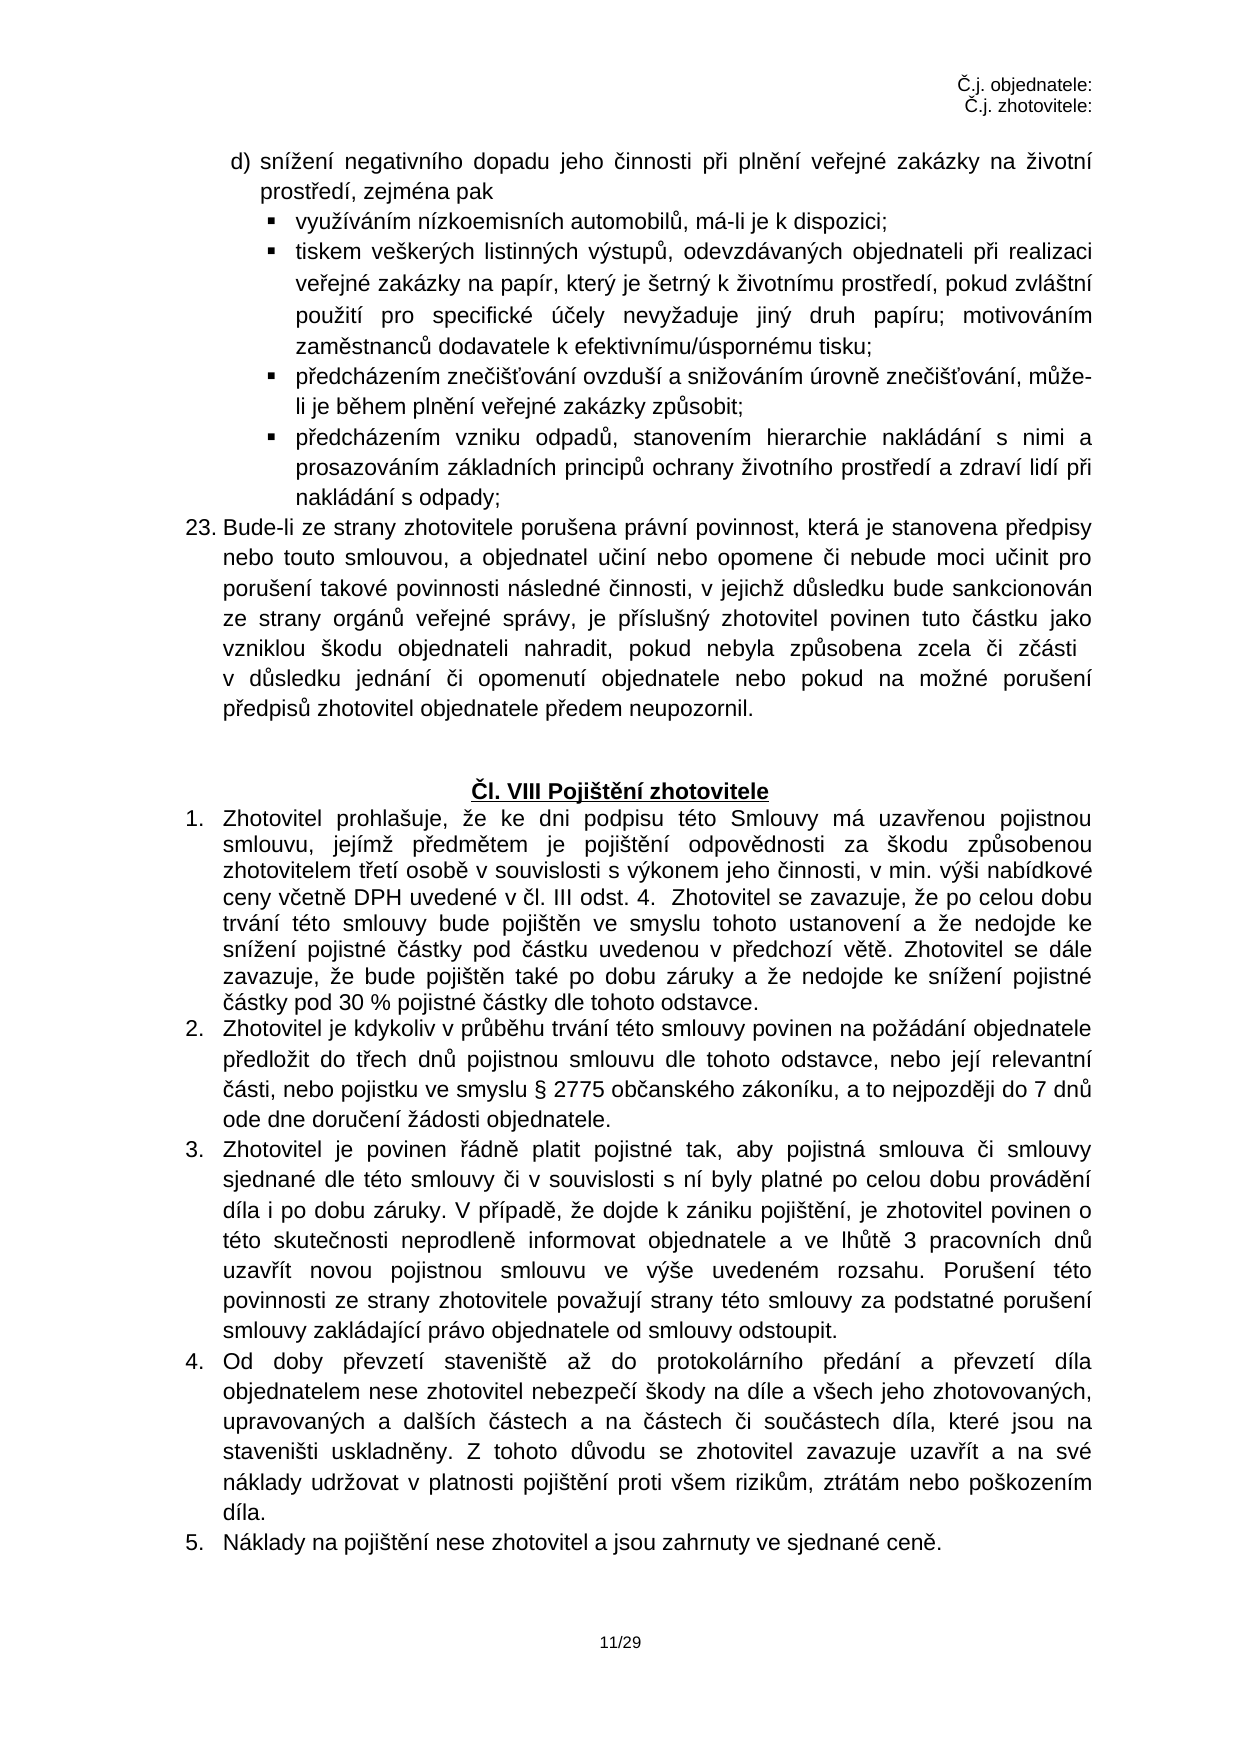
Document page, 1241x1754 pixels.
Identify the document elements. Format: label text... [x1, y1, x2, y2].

list Náklady na pojištění nese zhotovitel a jsou zahrnuty ve sjednané ceně. [185, 1529, 1093, 1555]
list Od doby převzetí staveniště až do protokolárního předání a převzetí díla objednatelem nese zhotovitel nebezpečí škody na díle a všech jeho zhotovovaných, upravovaných a dalších částech a na částech či součástech díla, které jsou na staveništi uskladněny. Z tohoto důvodu se zhotovitel zavazuje uzavřít a na své náklady udržovat v platnosti pojištění proti všem rizikům, ztrátám nebo poškozením díla. [185, 1348, 1093, 1525]
list tiskem veškerých listinných výstupů, odevzdávaných objednateli při realizaci veřejné zakázky na papír, který je šetrný k životnímu prostředí, pokud zvláštní použití pro specifické účely nevyžaduje jiný druh papíru; motivováním zaměstnanců dodavatele k efektivnímu/úspornému tisku; [266, 238, 1093, 359]
text Čl. VIII Pojištění zhotovitele [148, 778, 1093, 804]
list využíváním nízkoemisních automobilů, má-li je k dispozici; [266, 208, 1093, 234]
list Zhotovitel je povinen řádně platit pojistné tak, aby pojistná smlouva či smlouvy sjednané dle této smlouvy či v souvislosti s ní byly platné po celou dobu provádění díla i po dobu záruky. V případě, že dojde k zániku pojištění, je zhotovitel povinen o této skutečnosti neprodleně informovat objednatele a ve lhůtě 3 pracovních dnů uzavřít novou pojistnou smlouvu ve výše uvedeném rozsahu. Porušení této povinnosti ze strany zhotovitele považují strany této smlouvy za podstatné porušení smlouvy zakládající právo objednatele od smlouvy odstoupit. [185, 1136, 1093, 1344]
list předcházením znečišťování ovzduší a snižováním úrovně znečišťování, může-li je během plnění veřejné zakázky způsobit; [266, 363, 1093, 419]
list Bude-li ze strany zhotovitele porušena právní povinnost, která je stanovena předpisy nebo touto smlouvou, a objednatel učiní nebo opomene či nebude moci učinit pro porušení takové povinnosti následné činnosti, v jejichž důsledku bude sankcionován ze strany orgánů veřejné správy, je příslušný zhotovitel povinen tuto částku jako vzniklou škodu objednateli nahradit, pokud nebyla způsobena zcela či zčásti v důsledku jednání či opomenutí objednatele nebo pokud na možné porušení předpisů zhotovitel objednatele předem neupozornil. [185, 514, 1093, 722]
list Zhotovitel prohlašuje, že ke dni podpisu této Smlouvy má uzavřenou pojistnou smlouvu, jejímž předmětem je pojištění odpovědnosti za škodu způsobenou zhotovitelem třetí osobě v souvislosti s výkonem jeho činnosti, v min. výši nabídkové ceny včetně DPH uvedené v čl. III odst. 4. Zhotovitel se zavazuje, že po celou dobu trvání této smlouvy bude pojištěn ve smyslu tohoto ustanovení a že nedojde ke snížení pojistné částky pod částku uvedenou v předchozí větě. Zhotovitel se dále zavazuje, že bude pojištěn také po dobu záruky a že nedojde ke snížení pojistné částky pod 30 % pojistné částky dle tohoto odstavce. [185, 804, 1093, 1015]
list Zhotovitel je kdykoliv v průběhu trvání této smlouvy povinen na požádání objednatele předložit do třech dnů pojistnou smlouvu dle tohoto odstavce, nebo její relevantní části, nebo pojistku ve smyslu § 2775 občanského zákoníku, a to nejpozději do 7 dnů ode dne doručení žádosti objednatele. [185, 1015, 1093, 1132]
list předcházením vzniku odpadů, stanovením hierarchie nakládání s nimi a prosazováním základních principů ochrany životního prostředí a zdraví lidí při nakládání s odpady; [266, 423, 1093, 510]
list snížení negativního dopadu jeho činnosti při plnění veřejné zakázky na životní prostředí, zejména pak [230, 148, 1093, 204]
